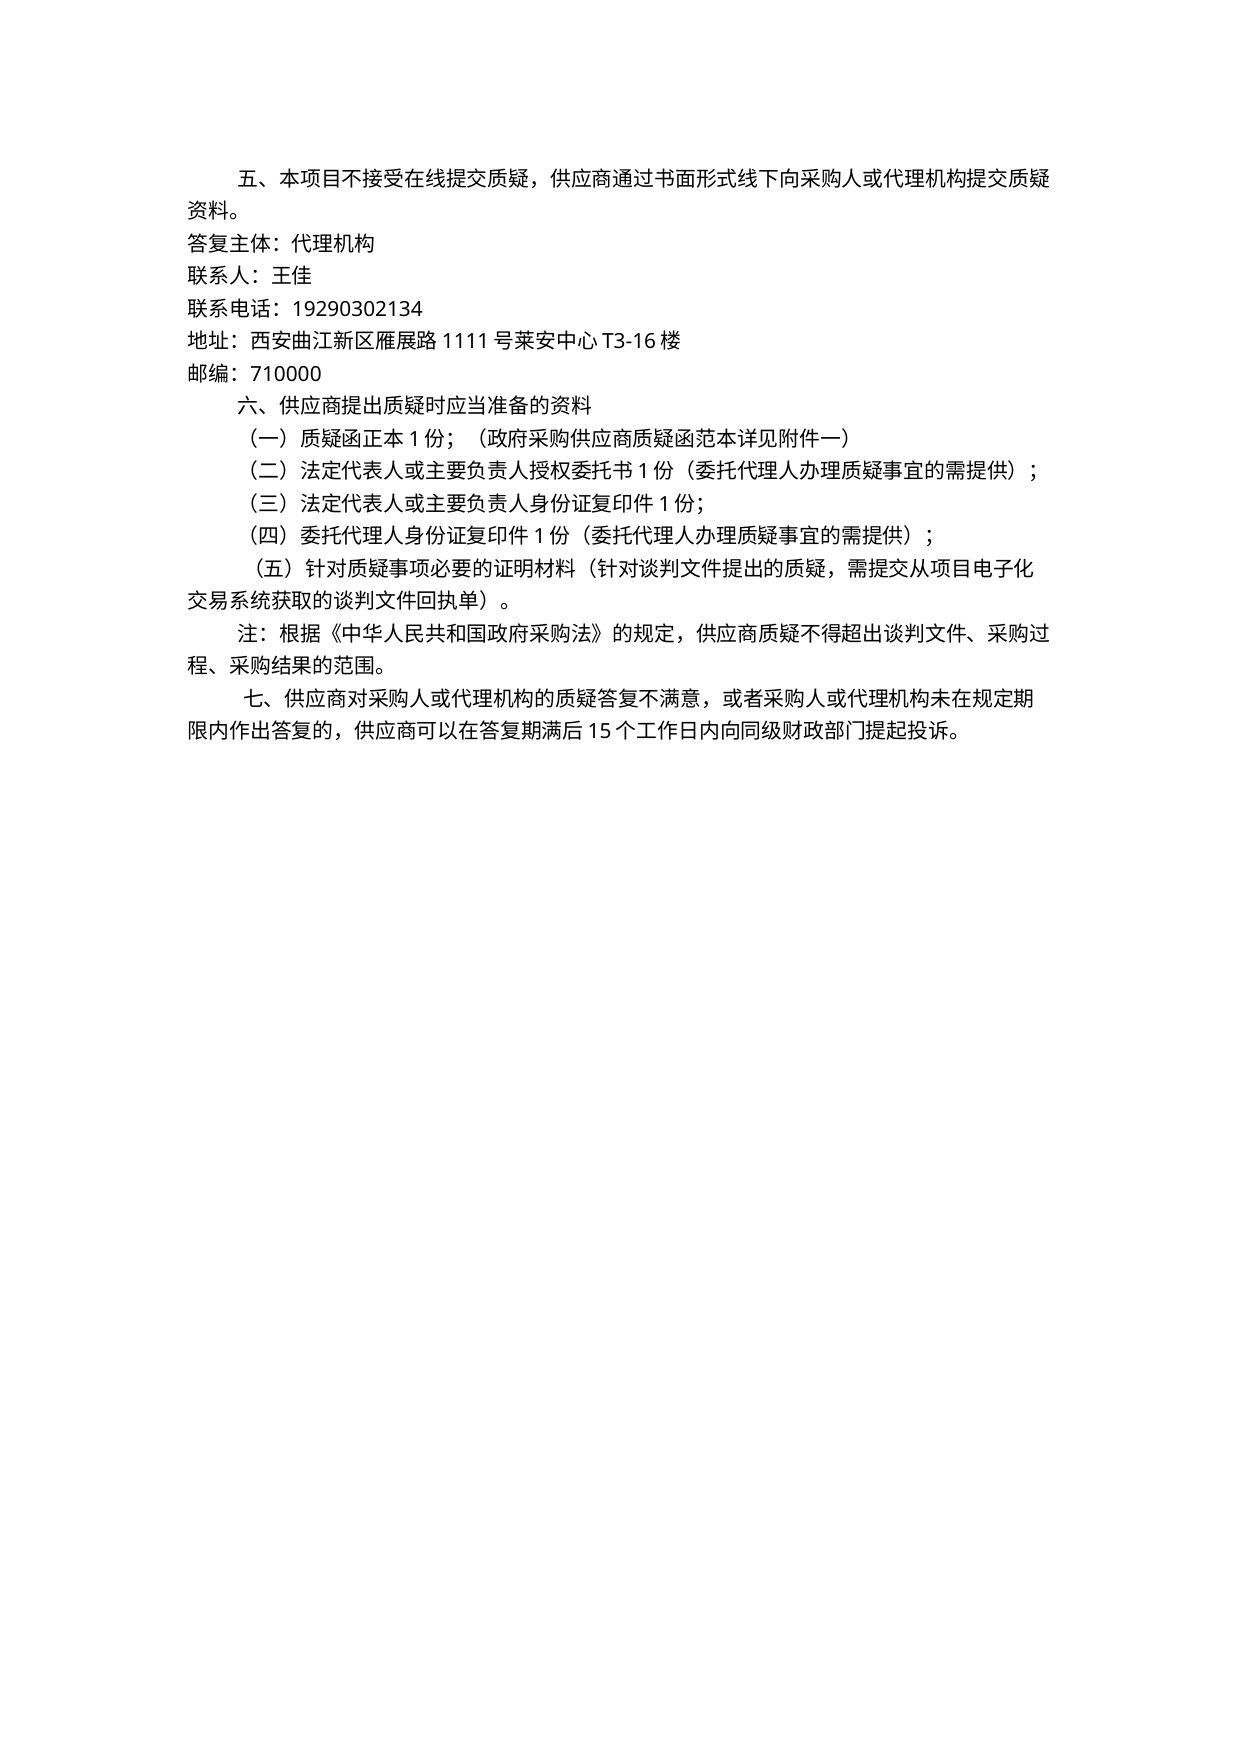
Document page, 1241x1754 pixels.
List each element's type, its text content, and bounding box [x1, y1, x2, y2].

text 七、供应商对采购人或代理机构的质疑答复不满意，或者采购人或代理机构未在规定期限内作出答复的，供应商可以在答复期满后15个工作日内向同级财政部门提起投诉。 [187, 682, 1053, 747]
text 邮编：710000 [187, 357, 1053, 389]
text （四）委托代理人身份证复印件1份（委托代理人办理质疑事宜的需提供）； [187, 519, 1053, 552]
text 注：根据《中华人民共和国政府采购法》的规定，供应商质疑不得超出谈判文件、采购过程、采购结果的范围。 [187, 617, 1053, 682]
text （二）法定代表人或主要负责人授权委托书1份（委托代理人办理质疑事宜的需提供）； [187, 454, 1053, 487]
text 联系电话：19290302134 [187, 292, 1053, 324]
text （三）法定代表人或主要负责人身份证复印件1份； [187, 487, 1053, 519]
text 地址：西安曲江新区雁展路1111号莱安中心T3-16楼 [187, 324, 1053, 357]
text 五、本项目不接受在线提交质疑，供应商通过书面形式线下向采购人或代理机构提交质疑资料。 [187, 162, 1053, 227]
text 六、供应商提出质疑时应当准备的资料 [187, 389, 1053, 422]
text （五）针对质疑事项必要的证明材料（针对谈判文件提出的质疑，需提交从项目电子化交易系统获取的谈判文件回执单）。 [187, 552, 1053, 617]
text 联系人：王佳 [187, 259, 1053, 292]
text 答复主体：代理机构 [187, 227, 1053, 259]
text （一）质疑函正本1份；（政府采购供应商质疑函范本详见附件一） [187, 422, 1053, 454]
